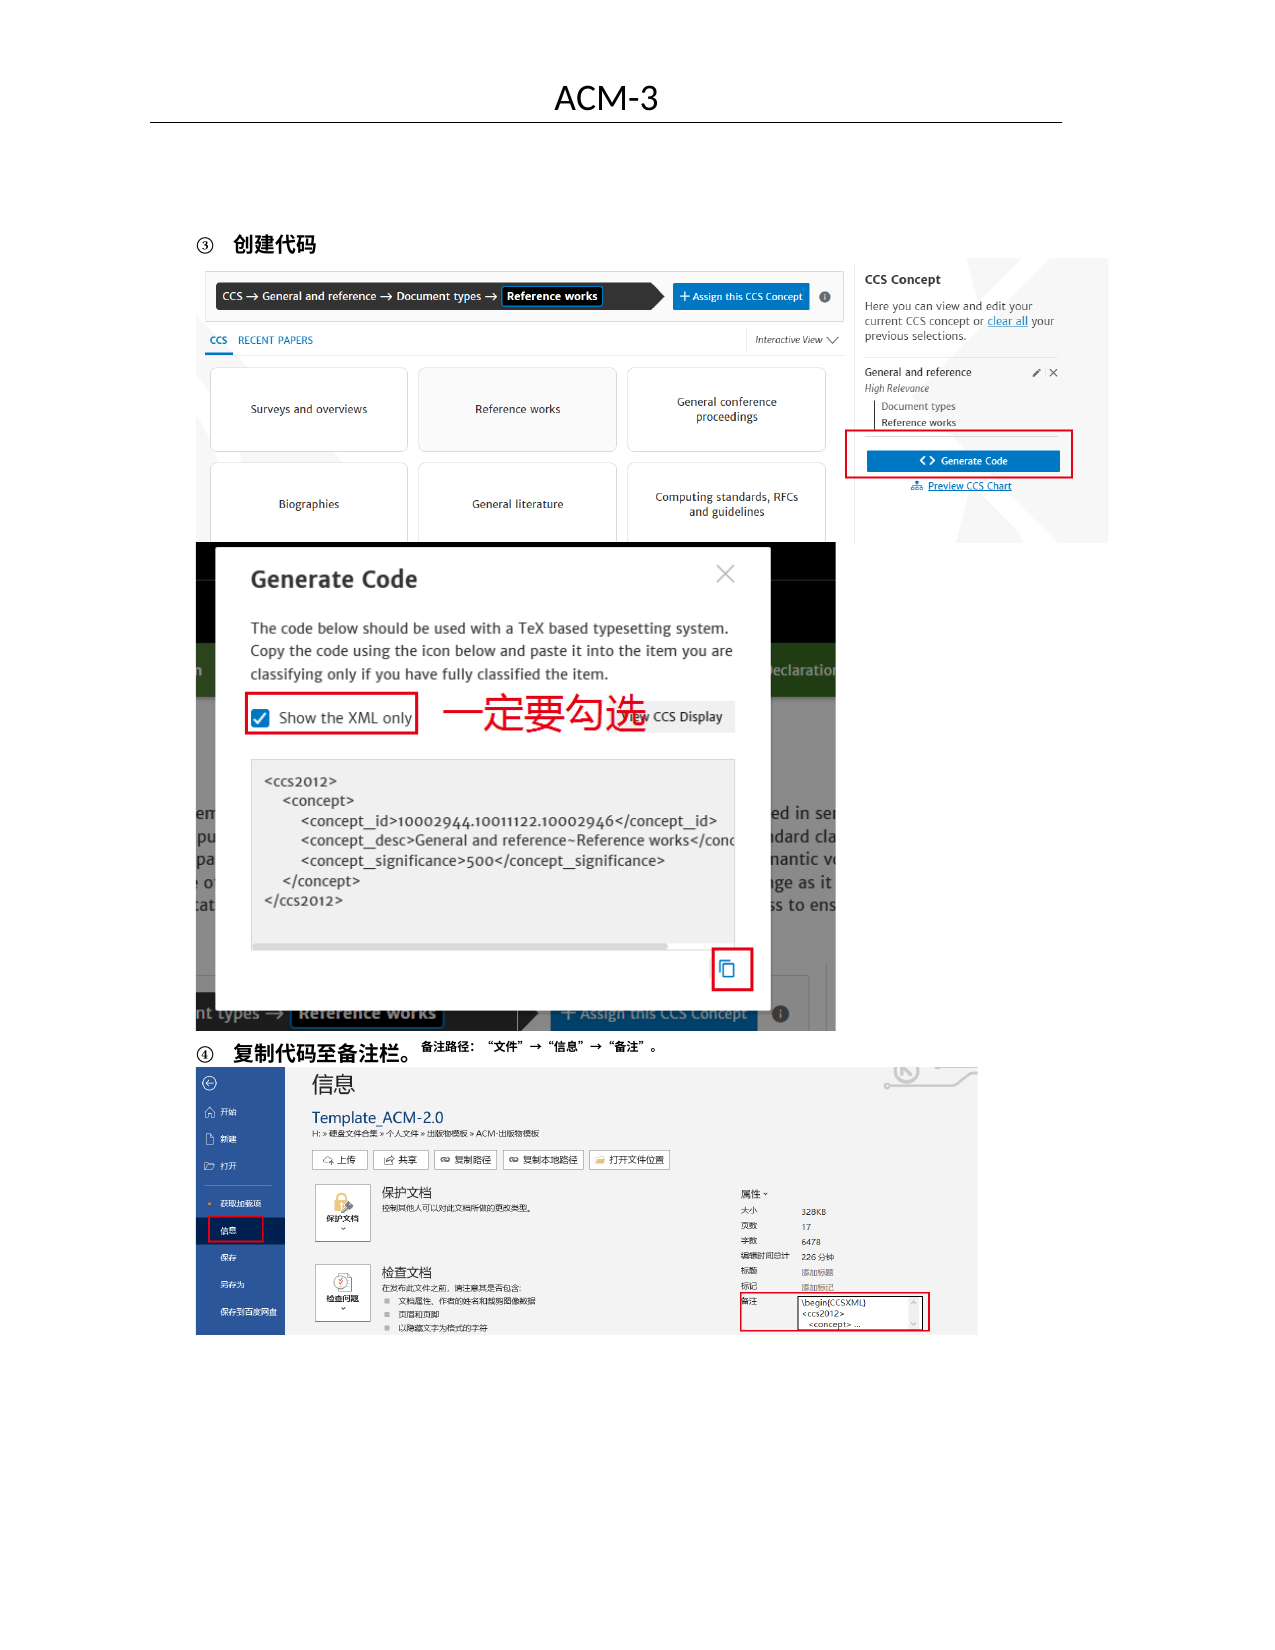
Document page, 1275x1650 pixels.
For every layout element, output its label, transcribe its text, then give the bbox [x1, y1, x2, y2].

title 复制代码至备注栏。备注路径：“文件”→“信息”→“备注”。 [196, 1030, 1062, 1068]
picture [195, 1067, 978, 1335]
picture [195, 258, 1109, 1031]
title 创建代码 [196, 221, 1062, 258]
